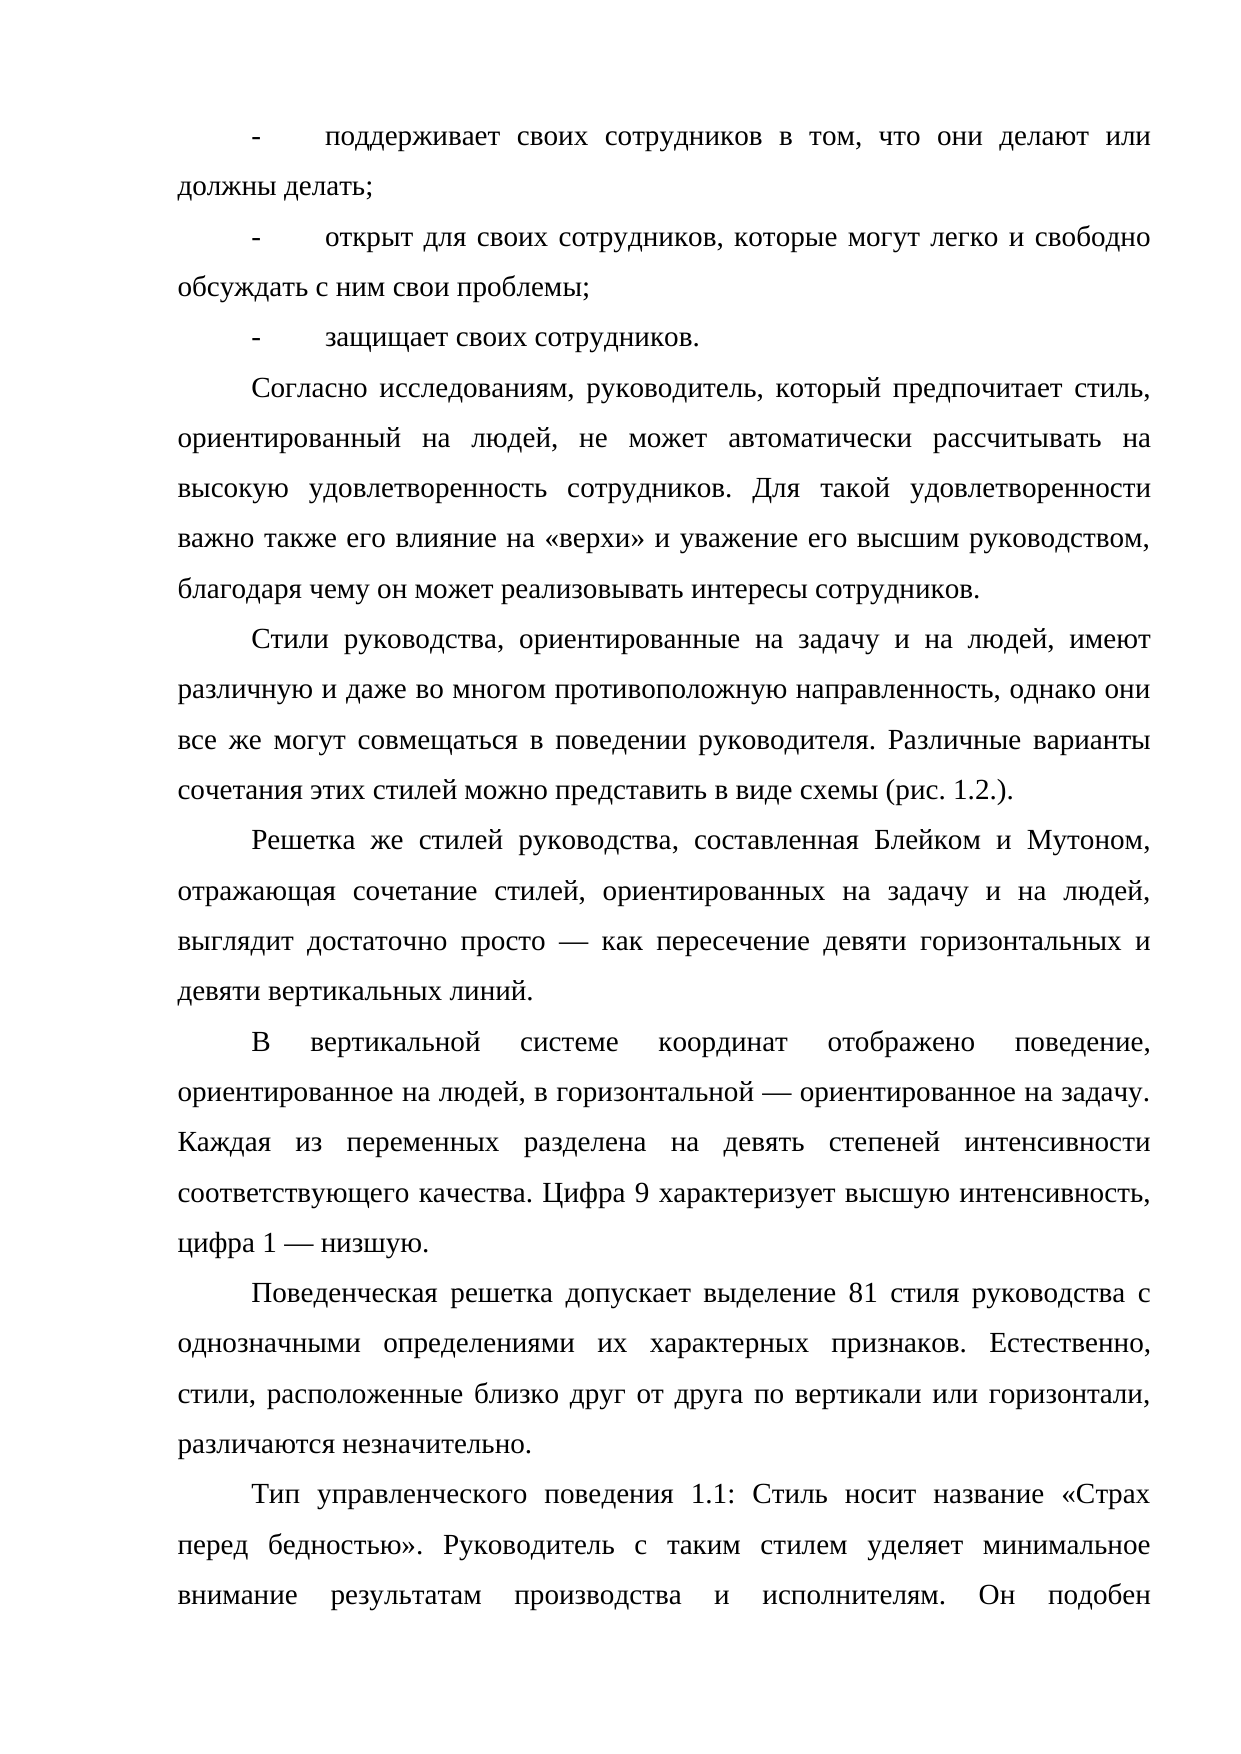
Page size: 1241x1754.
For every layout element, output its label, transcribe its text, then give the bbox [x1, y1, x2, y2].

text Согласно исследованиям, руководитель, который предпочитает стиль, ориентированный на людей, не может автоматически рассчитывать на высокую удовлетворенность сотрудников. Для такой удовлетворенности важно также его влияние на «верхи» и уважение его высшим руководством, благодаря чему он может реализовывать интересы сотрудников. [177, 370, 1152, 604]
text Поведенческая решетка допускает выделение 81 стиля руководства с однозначными определениями их характерных признаков. Естественно, стили, расположенные близко друг от друга по вертикали или горизонтали, различаются незначительно. [177, 1275, 1152, 1460]
list поддерживает своих сотрудников в том, что они делают или должны делать; [177, 118, 1152, 202]
text Стили руководства, ориентированные на задачу и на людей, имеют различную и даже во многом противоположную направленность, однако они все же могут совмещаться в поведении руководителя. Различные варианты сочетания этих стилей можно представить в виде схемы (рис. 1.2.). [177, 621, 1152, 806]
text Решетка же стилей руководства, составленная Блейком и Мутоном, отражающая сочетание стилей, ориентированных на задачу и на людей, выглядит достаточно просто — как пересечение девяти горизонтальных и девяти вертикальных линий. [177, 822, 1152, 1007]
list открыт для своих сотрудников, которые могут легко и свободно обсуждать с ним свои проблемы; [177, 219, 1152, 303]
text В вертикальной системе координат отображено поведение, ориентированное на людей, в горизонтальной — ориентированное на задачу. Каждая из переменных разделена на девять степеней интенсивности соответствующего качества. Цифра 9 характеризует высшую интенсивность, цифра 1 — низшую. [177, 1024, 1152, 1258]
list защищает своих сотрудников. [177, 319, 1152, 353]
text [177, 1477, 1152, 1611]
